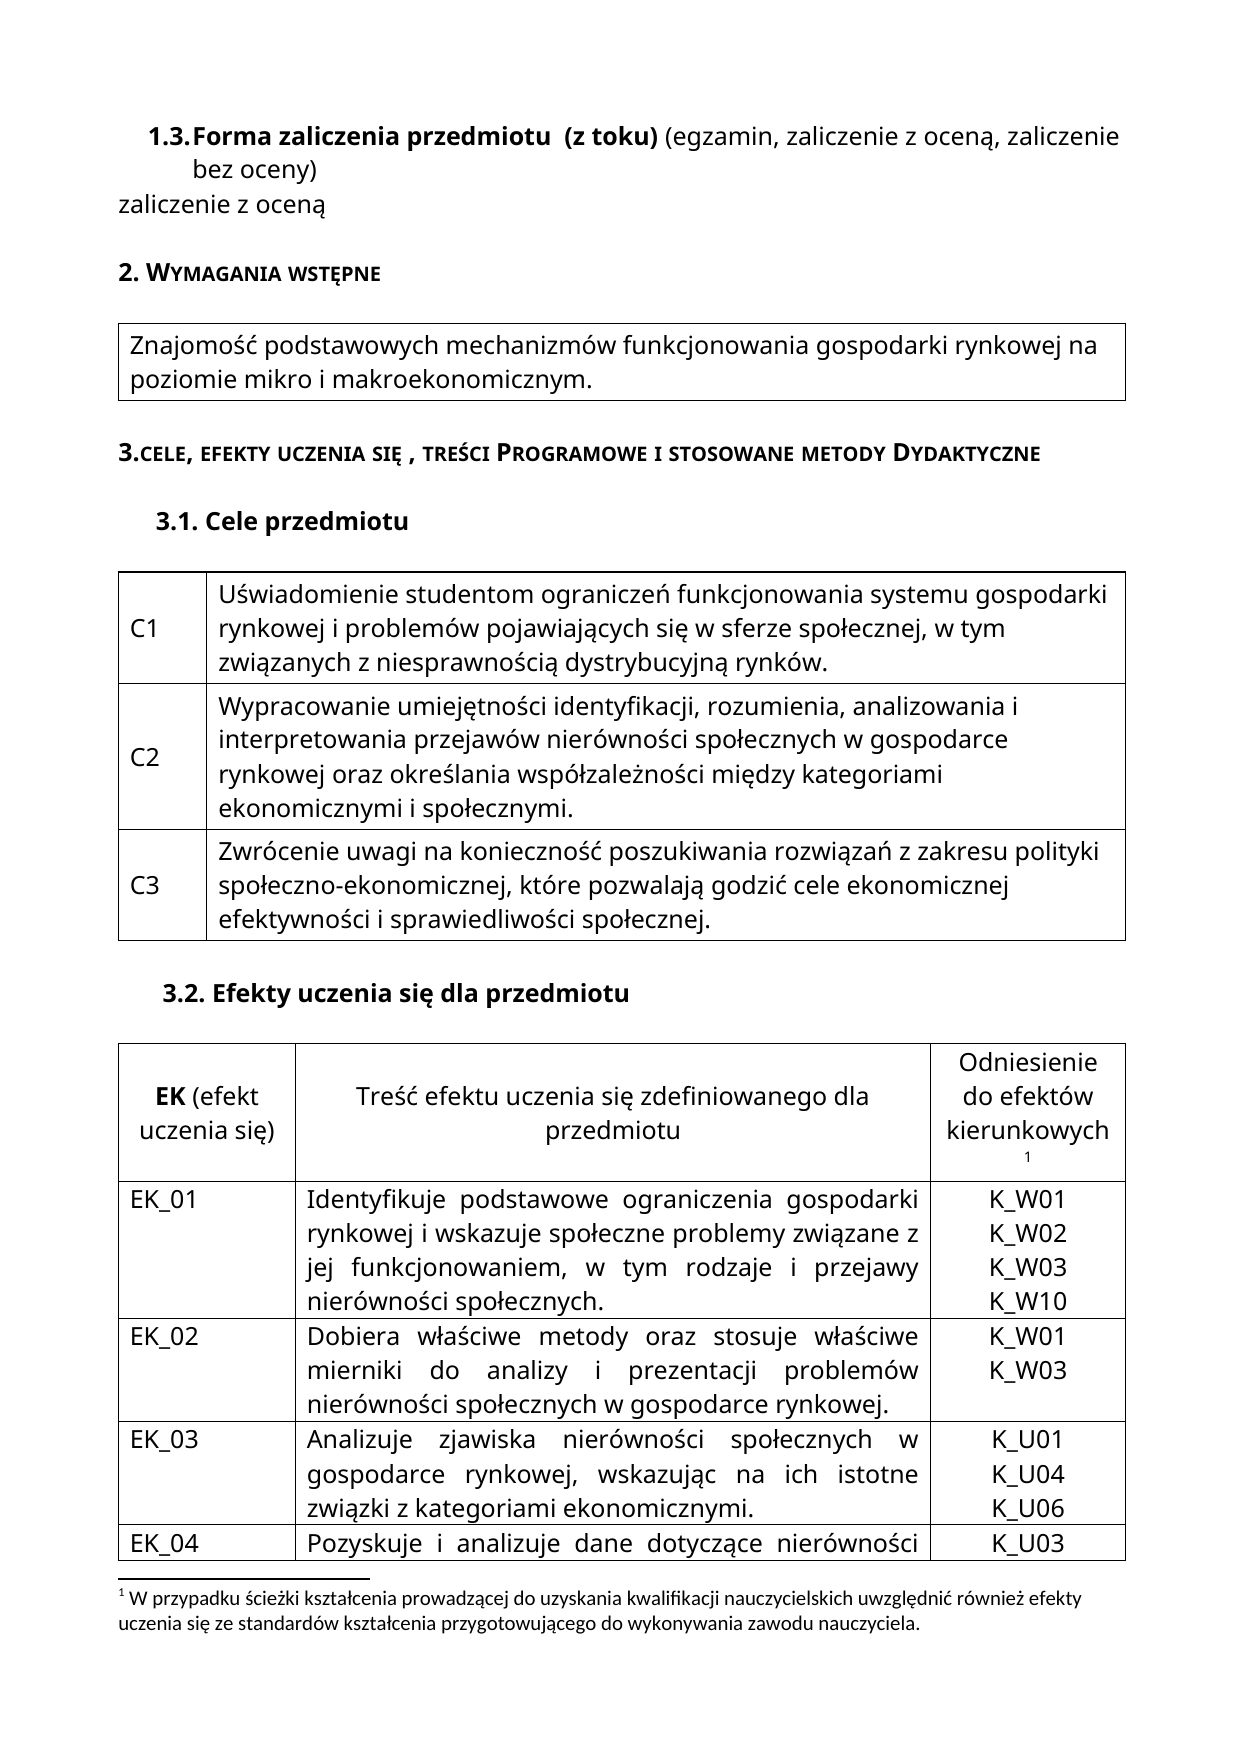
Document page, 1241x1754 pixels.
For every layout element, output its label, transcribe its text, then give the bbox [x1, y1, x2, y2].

table_cell K_U03 K_U04 K_U05 [931, 1525, 1125, 1559]
table_header Uświadomienie studentom ograniczeń funkcjonowania systemu gospodarki rynkowej i problemów pojawiających się w sferze społecznej, w tym związanych z niesprawnością dystrybucyjną rynków. [207, 573, 1125, 683]
table_cell EK_02 [119, 1319, 295, 1421]
text 3.1. Cele przedmiotu [156, 503, 1122, 537]
table_header EK (efekt uczenia się) [119, 1044, 295, 1181]
table_cell Dobiera właściwe metody oraz stosuje właściwe mierniki do analizy i prezentacji problemów nierówności społecznych w gospodarce rynkowej. [296, 1319, 930, 1421]
table_cell C3 [119, 830, 206, 940]
table_header C1 [119, 573, 206, 683]
text 3.2. Efekty uczenia się dla przedmiotu [162, 975, 1122, 1009]
table_cell EK_04 [119, 1525, 295, 1559]
table_header Treść efektu uczenia się zdefiniowanego dla przedmiotu [296, 1044, 930, 1181]
table_header Znajomość podstawowych mechanizmów funkcjonowania gospodarki rynkowej na poziomie mikro i makroekonomicznym. [119, 324, 1125, 400]
text 2. Wymagania wstępne [118, 254, 1122, 288]
table_cell Identyfikuje podstawowe ograniczenia gospodarki rynkowej i wskazuje społeczne problemy związane z jej funkcjonowaniem, w tym rodzaje i przejawy nierówności społecznych. [296, 1182, 930, 1318]
table_cell Zwrócenie uwagi na konieczność poszukiwania rozwiązań z zakresu polityki społeczno-ekonomicznej, które pozwalają godzić cele ekonomicznej efektywności i sprawiedliwości społecznej. [207, 830, 1125, 940]
text zaliczenie z oceną [118, 186, 1122, 220]
table_cell Analizuje zjawiska nierówności społecznych w gospodarce rynkowej, wskazując na ich istotne związki z kategoriami ekonomicznymi. [296, 1422, 930, 1524]
table_cell Wypracowanie umiejętności identyfikacji, rozumienia, analizowania i interpretowania przejawów nierówności społecznych w gospodarce rynkowej oraz określania współzależności między kategoriami ekonomicznymi i społecznymi. [207, 684, 1125, 828]
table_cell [296, 1525, 930, 1559]
table_cell K_W01 K_W02 K_W03 K_W10 [931, 1182, 1125, 1318]
table_cell K_U01 K_U04 K_U06 [931, 1422, 1125, 1524]
table_cell EK_03 [119, 1422, 295, 1524]
text 1.3. Forma zaliczenia przedmiotu (z toku) (egzamin, zaliczenie z oceną, zaliczenie bez oceny) [148, 118, 1122, 186]
table_cell EK_01 [119, 1182, 295, 1318]
text 3.cele, efekty uczenia się , treści Programowe i stosowane metody Dydaktyczne [118, 435, 1122, 469]
table_header Odniesienie do efektów kierunkowych [931, 1044, 1125, 1181]
table_cell K_W01 K_W03 [931, 1319, 1125, 1421]
table_cell C2 [119, 684, 206, 828]
